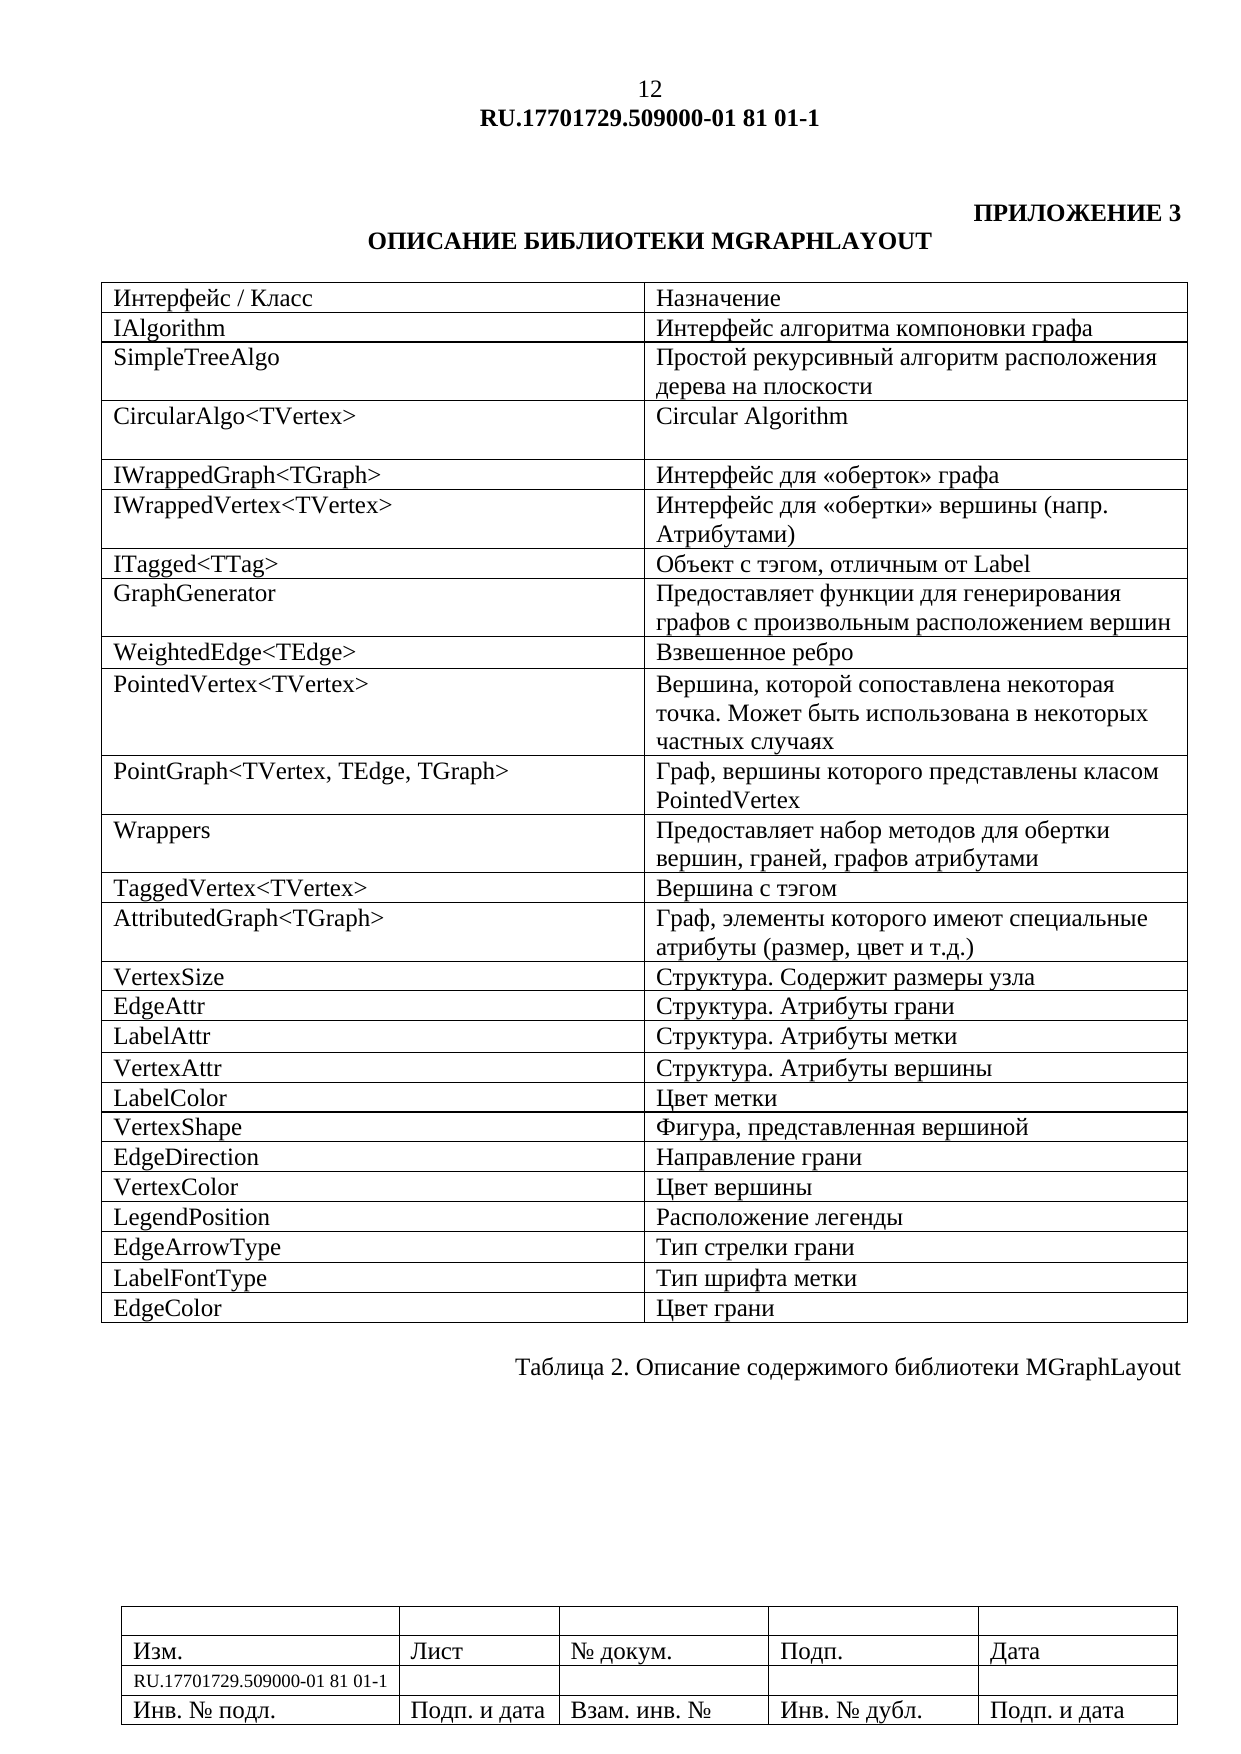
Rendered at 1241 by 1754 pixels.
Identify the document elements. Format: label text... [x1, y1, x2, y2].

table_cell WeightedEdge<TEdge> [102, 637, 644, 668]
table_cell Тип шрифта метки [645, 1263, 1187, 1292]
table_cell Структура. Атрибуты метки [645, 1021, 1187, 1052]
table_cell Интерфейс для «обертки» вершины (напр. Атрибутами) [645, 490, 1187, 548]
table_header Назначение [645, 283, 1187, 312]
table_cell Структура. Атрибуты грани [645, 991, 1187, 1020]
table_cell LabelAttr [102, 1021, 644, 1052]
table_cell AttributedGraph<TGraph> [102, 903, 644, 961]
table_cell CircularAlgo<TVertex> [102, 401, 644, 459]
table_cell IAlgorithm [102, 313, 644, 341]
table_cell Граф, вершины которого представлены класом PointedVertex [645, 756, 1187, 814]
table_header Интерфейс / Класс [102, 283, 644, 312]
table_cell GraphGenerator [102, 579, 644, 636]
table_cell SimpleTreeAlgo [102, 343, 644, 400]
subtitle ПРИЛОЖЕНИЕ 3 [118, 198, 1181, 226]
table_cell Простой рекурсивный алгоритм расположения дерева на плоскости [645, 343, 1187, 400]
table_cell IWrappedGraph<TGraph> [102, 460, 644, 489]
table_cell VertexColor [102, 1172, 644, 1201]
table_cell Структура. Содержит размеры узла [645, 962, 1187, 990]
table_cell Предоставляет функции для генерирования графов с произвольным расположением вершин [645, 579, 1187, 636]
table_cell VertexAttr [102, 1053, 644, 1082]
table_cell EdgeDirection [102, 1142, 644, 1171]
table_cell VertexShape [102, 1113, 644, 1141]
table_cell LabelColor [102, 1083, 644, 1111]
table_cell Цвет вершины [645, 1172, 1187, 1201]
table_cell Граф, элементы которого имеют специальные атрибуты (размер, цвет и т.д.) [645, 903, 1187, 961]
table_cell VertexSize [102, 962, 644, 990]
table_cell TaggedVertex<TVertex> [102, 873, 644, 902]
table_cell Circular Algorithm [645, 401, 1187, 459]
list ОПИСАНИЕ БИБЛИОТЕКИ MGRAPHLAYOUT [118, 226, 1181, 255]
table_cell Тип стрелки грани [645, 1232, 1187, 1262]
table_cell Взвешенное ребро [645, 637, 1187, 668]
table_cell Цвет метки [645, 1083, 1187, 1111]
table_cell EdgeColor [102, 1293, 644, 1322]
table_cell Wrappers [102, 815, 644, 872]
table_cell Вершина, которой сопоставлена некоторая точка. Может быть использована в некоторых частных случаях [645, 669, 1187, 755]
table_cell Интерфейс алгоритма компоновки графа [645, 313, 1187, 341]
table_cell EdgeArrowType [102, 1232, 644, 1262]
table_cell Фигура, представленная вершиной [645, 1113, 1187, 1141]
table_cell LegendPosition [102, 1202, 644, 1231]
table_cell Направление грани [645, 1142, 1187, 1171]
table_cell LabelFontType [102, 1263, 644, 1292]
table_cell IWrappedVertex<TVertex> [102, 490, 644, 548]
table_cell Цвет грани [645, 1293, 1187, 1322]
table_cell PointedVertex<TVertex> [102, 669, 644, 755]
table_cell Расположение легенды [645, 1202, 1187, 1231]
table_cell Предоставляет набор методов для обертки вершин, граней, графов атрибутами [645, 815, 1187, 872]
table_cell ITagged<TTag> [102, 549, 644, 577]
table_cell Структура. Атрибуты вершины [645, 1053, 1187, 1082]
table_cell Объект с тэгом, отличным от Label [645, 549, 1187, 577]
table_cell EdgeAttr [102, 991, 644, 1020]
text Таблица 2. Описание содержимого библиотеки MGraphLayout [118, 1352, 1181, 1380]
table_cell Вершина с тэгом [645, 873, 1187, 902]
table_cell PointGraph<TVertex, TEdge, TGraph> [102, 756, 644, 814]
table_cell Интерфейс для «оберток» графа [645, 460, 1187, 489]
